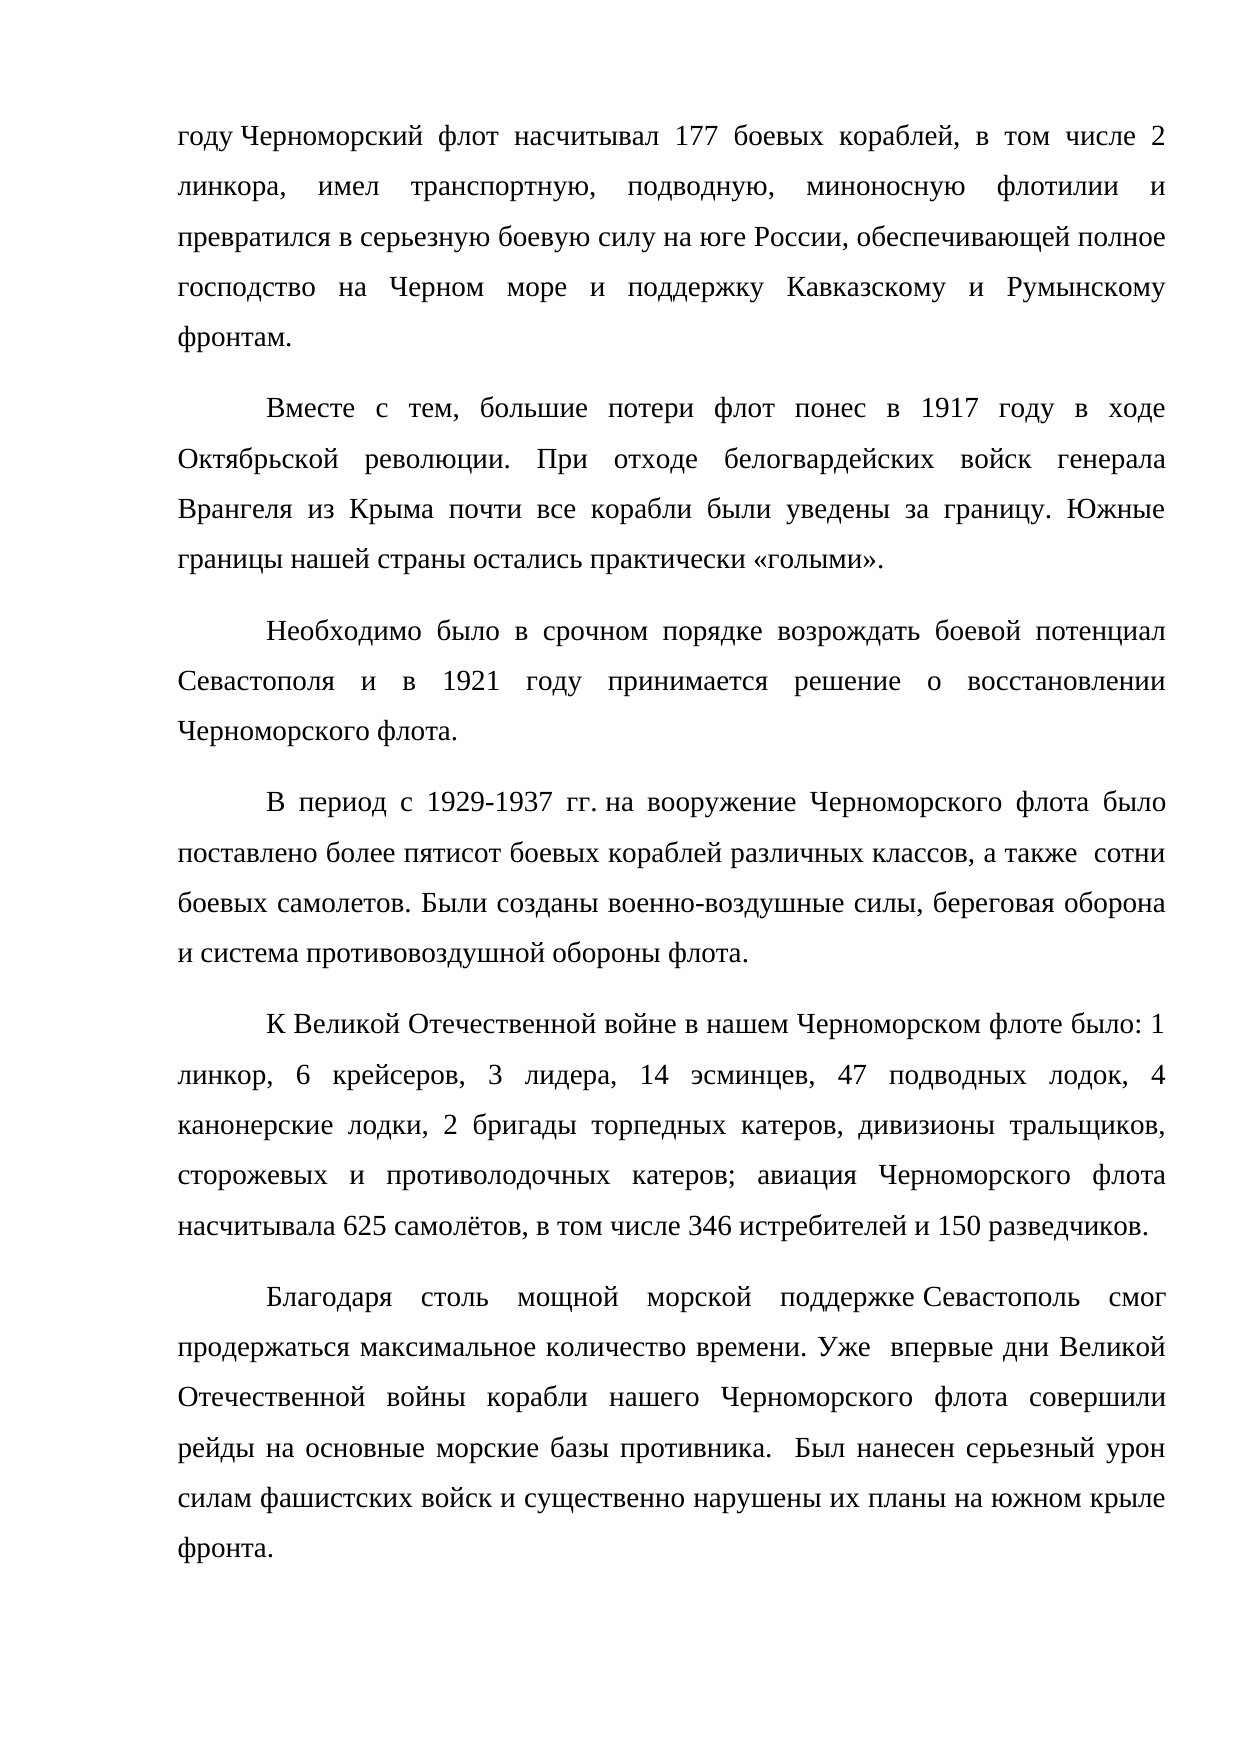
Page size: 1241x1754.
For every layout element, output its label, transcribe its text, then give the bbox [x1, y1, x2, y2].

text Вместе с тем, большие потери флот понес в 1917 году в ходе Октябрьской революции. При отходе белогвардейских войск генерала Врангеля из Крыма почти все корабли были уведены за границу. Южные границы нашей страны остались практически «голыми». [177, 391, 1167, 575]
text В период с 1929-1937 гг. на вооружение Черноморского флота было поставлено более пятисот боевых кораблей различных классов, а также сотни боевых самолетов. Были созданы военно-воздушные силы, береговая оборона и система противовоздушной обороны флота. [177, 784, 1167, 969]
text К Великой Отечественной войне в нашем Черноморском флоте было: 1 линкор, 6 крейсеров, 3 лидера, 14 эсминцев, 47 подводных лодок, 4 канонерские лодки, 2 бригады торпедных катеров, дивизионы тральщиков, сторожевых и противолодочных катеров; авиация Черноморского флота насчитывала 625 самолётов, в том числе 346 истребителей и 150 разведчиков. [177, 1006, 1167, 1241]
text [177, 118, 1167, 353]
text Благодаря столь мощной морской поддержке Севастополь смог продержаться максимальное количество времени. Уже впервые дни Великой Отечественной войны корабли нашего Черноморского флота совершили рейды на основные морские базы противника. Был нанесен серьезный урон силам фашистских войск и существенно нарушены их планы на южном крыле фронта. [177, 1279, 1167, 1564]
text Необходимо было в срочном порядке возрождать боевой потенциал Севастополя и в 1921 году принимается решение о восстановлении Черноморского флота. [177, 613, 1167, 747]
